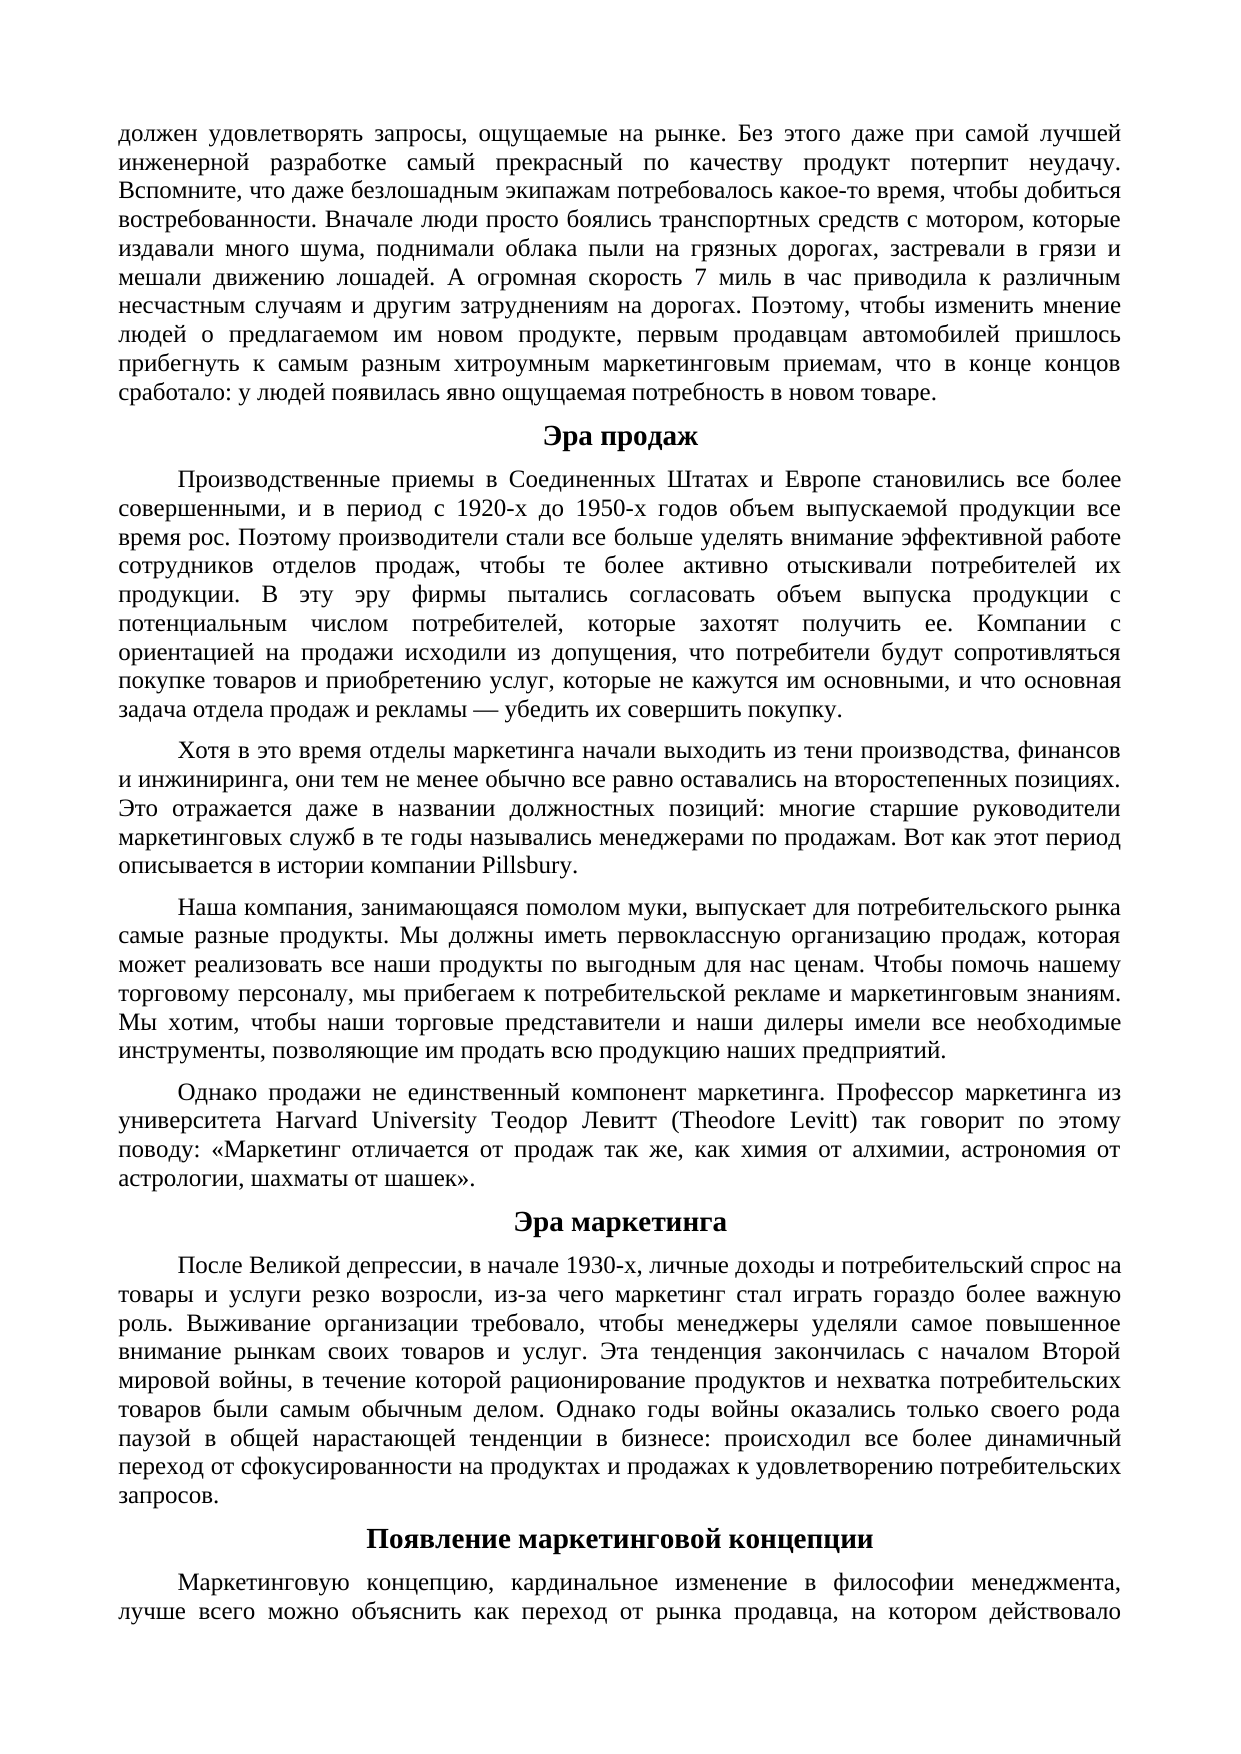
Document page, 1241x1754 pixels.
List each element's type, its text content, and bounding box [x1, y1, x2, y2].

text Хотя в это время отделы маркетинга начали выходить из тени производства, финансов и инжиниринга, они тем не менее обычно все равно оставались на второстепенных позициях. Это отражается даже в названии должностных позиций: многие старшие руководители маркетинговых служб в те годы назывались менеджерами по продажам. Вот как этот период описывается в истории компании Pillsbury. [118, 735, 1122, 879]
text Наша компания, занимающаяся помолом муки, выпускает для потребительского рынка самые разные продукты. Мы должны иметь первоклассную организацию продаж, которая может реализовать все наши продукты по выгодным для нас ценам. Чтобы помочь нашему торговому персоналу, мы прибегаем к потребительской рекламе и маркетинговым знаниям. Мы хотим, чтобы наши торговые представители и наши дилеры имели все необходимые инструменты, позволяющие им продать всю продукцию наших предприятий. [118, 892, 1122, 1064]
text Появление маркетинговой концепции [118, 1521, 1122, 1555]
text Эра маркетинга [118, 1204, 1122, 1238]
text Эра продаж [118, 418, 1122, 452]
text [118, 1567, 1122, 1625]
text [118, 118, 1122, 406]
text После Великой депрессии, в начале 1930-х, личные доходы и потребительский спрос на товары и услуги резко возросли, из-за чего маркетинг стал играть гораздо более важную роль. Выживание организации требовало, чтобы менеджеры уделяли самое повышенное внимание рынкам своих товаров и услуг. Эта тенденция закончилась с началом Второй мировой войны, в течение которой рационирование продуктов и нехватка потребительских товаров были самым обычным делом. Однако годы войны оказались только своего рода паузой в общей нарастающей тенденции в бизнесе: происходил все более динамичный переход от сфокусированности на продуктах и продажах к удовлетворению потребительских запросов. [118, 1250, 1122, 1509]
text Однако продажи не единственный компонент маркетинга. Профессор маркетинга из университета Harvard University Теодор Левитт (Theodore Levitt) так говорит по этому поводу: «Маркетинг отличается от продаж так же, как химия от алхимии, астрономия от астрологии, шахматы от шашек». [118, 1077, 1122, 1192]
text Производственные приемы в Соединенных Штатах и Европе становились все более совершенными, и в период с 1920-х до 1950-х годов объем выпускаемой продукции все время рос. Поэтому производители стали все больше уделять внимание эффективной работе сотрудников отделов продаж, чтобы те более активно отыскивали потребителей их продукции. В эту эру фирмы пытались согласовать объем выпуска продукции с потенциальным числом потребителей, которые захотят получить ее. Компании с ориентацией на продажи исходили из допущения, что потребители будут сопротивляться покупке товаров и приобретению услуг, которые не кажутся им основными, и что основная задача отдела продаж и рекламы — убедить их совершить покупку. [118, 464, 1122, 723]
